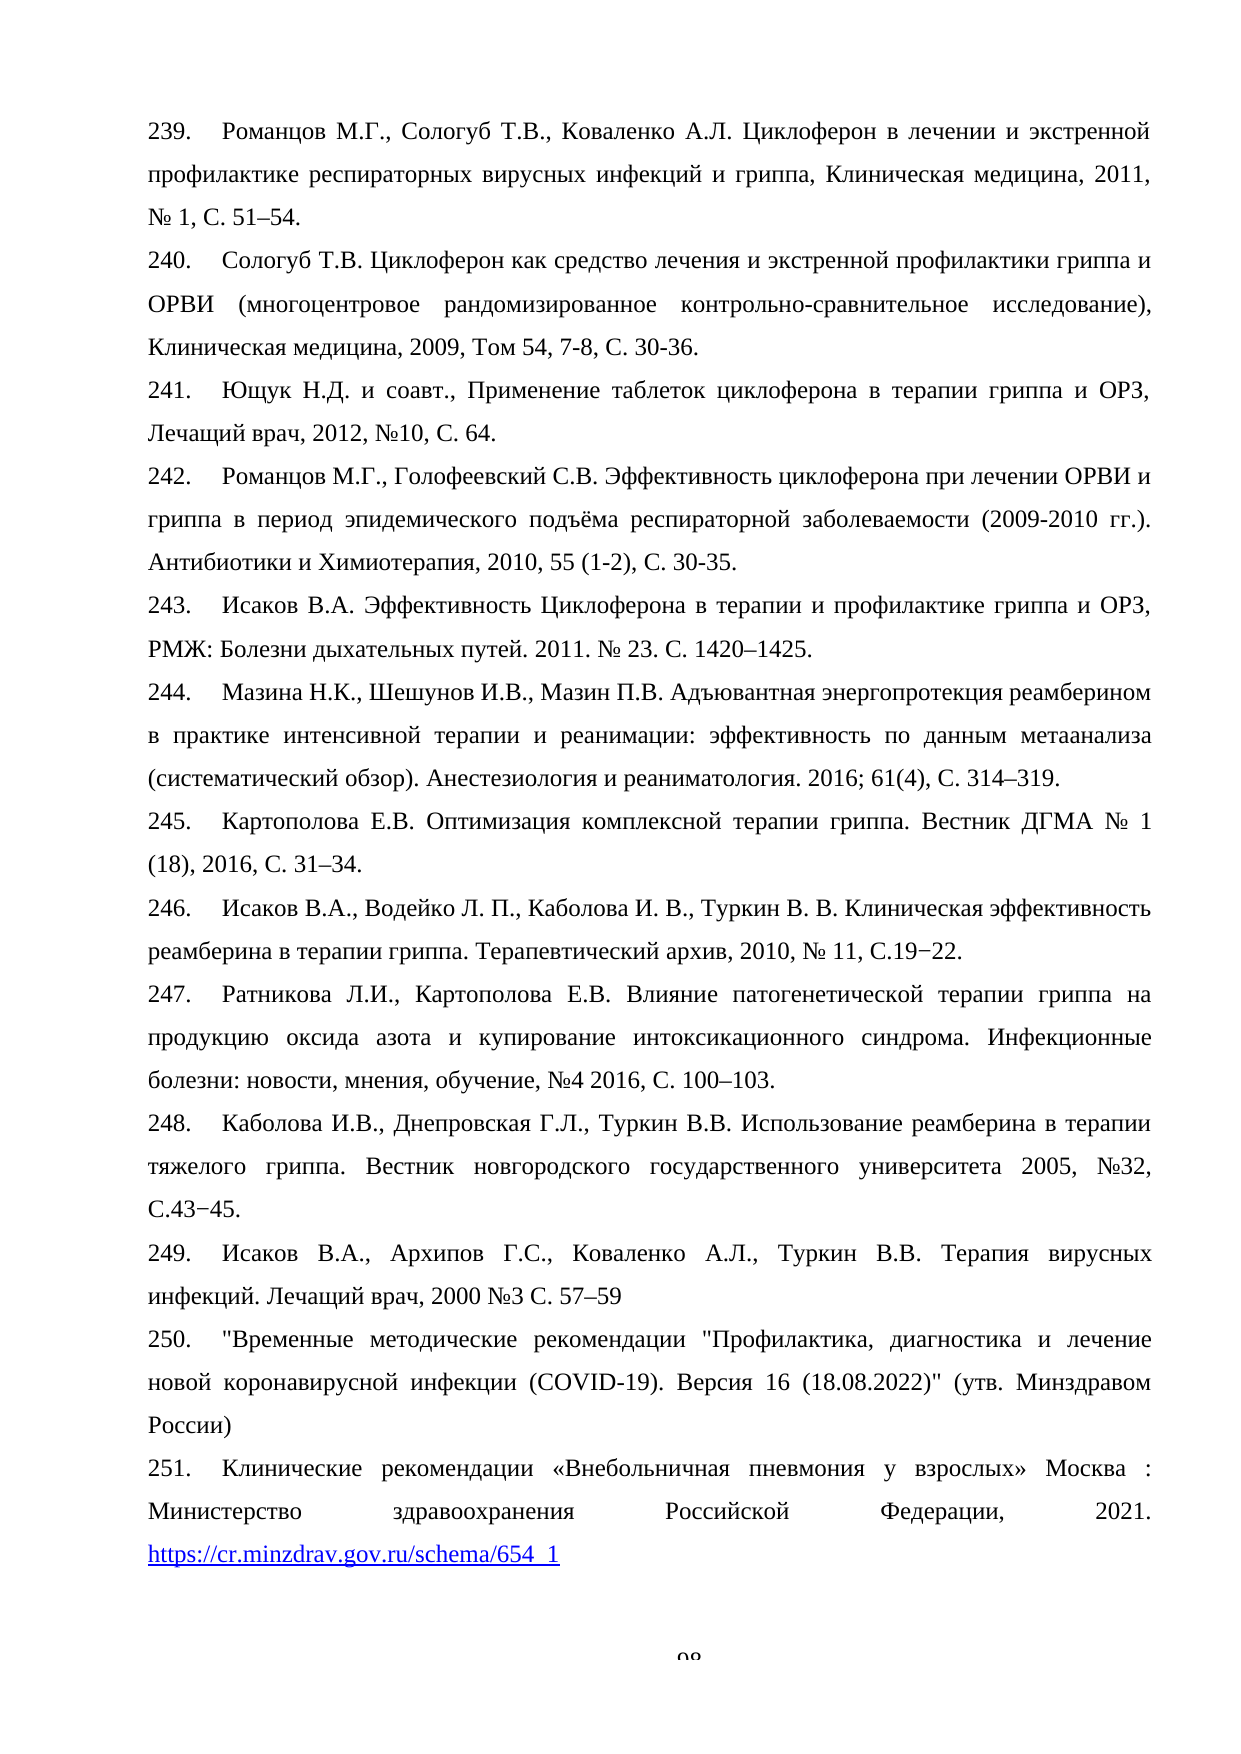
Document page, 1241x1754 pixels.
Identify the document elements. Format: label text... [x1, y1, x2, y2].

list Исаков В.А. Эффективность Циклоферона в терапии и профилактике гриппа и ОРЗ, РМЖ: Болезни дыхательных путей. 2011. № 23. С. 1420–1425. [148, 591, 1152, 662]
list Исаков В.А., Водейко Л. П., Каболова И. В., Туркин В. В. Клиническая эффективность реамберина в терапии гриппа. Терапевтический архив, 2010, № 11, С.19−22. [148, 893, 1152, 964]
list "Временные методические рекомендации "Профилактика, диагностика и лечение новой коронавирусной инфекции (COVID-19). Версия 16 (18.08.2022)" (утв. Минздравом России) [148, 1324, 1152, 1439]
list Ющук Н.Д. и соавт., Применение таблеток циклоферона в терапии гриппа и ОРЗ, Лечащий врач, 2012, №10, С. 64. [148, 375, 1151, 447]
list Мазина Н.К., Шешунов И.В., Мазин П.В. Адъювантная энергопротекция реамберином в практике интенсивной терапии и реанимации: эффективность по данным метаанализа (систематический обзор). Анестезиология и реаниматология. 2016; 61(4), С. 314–319. [148, 677, 1152, 792]
list Картополова Е.В. Оптимизация комплексной терапии гриппа. Вестник ДГМА № 1 (18), 2016, С. 31–34. [148, 806, 1152, 878]
list Ратникова Л.И., Картополова Е.В. Влияние патогенетической терапии гриппа на продукцию оксида азота и купирование интоксикационного синдрома. Инфекционные болезни: новости, мнения, обучение, №4 2016, С. 100–103. [148, 979, 1152, 1094]
list Сологуб Т.В. Циклоферон как средство лечения и экстренной профилактики гриппа и ОРВИ (многоцентровое рандомизированное контрольно-сравнительное исследование), Клиническая медицина, 2009, Том 54, 7-8, С. 30-36. [148, 246, 1152, 361]
list Романцов М.Г., Голофеевский С.В. Эффективность циклоферона при лечении ОРВИ и гриппа в период эпидемического подъёма респираторной заболеваемости (2009-2010 гг.). Антибиотики и Химиотерапия, 2010, 55 (1-2), С. 30-35. [148, 461, 1152, 576]
list Романцов М.Г., Сологуб Т.В., Коваленко А.Л. Циклоферон в лечении и экстренной профилактике респираторных вирусных инфекций и гриппа, Клиническая медицина, 2011, № 1, С. 51–54. [148, 116, 1152, 231]
text https://cr.minzdrav.gov.ru/schema/654_1 [148, 1539, 1213, 1568]
list Исаков В.А., Архипов Г.С., Коваленко А.Л., Туркин В.В. Терапия вирусных инфекций. Лечащий врач, 2000 №3 С. 57–59 [148, 1238, 1152, 1309]
list Клинические рекомендации «Внебольничная пневмония у взрослых» Москва : Министерство здравоохранения Российской Федерации, 2021. [148, 1453, 1152, 1525]
list Каболова И.В., Днепровская Г.Л., Туркин В.В. Использование реамберина в терапии тяжелого гриппа. Вестник новгородского государственного университета 2005, №32, С.43−45. [148, 1108, 1152, 1223]
